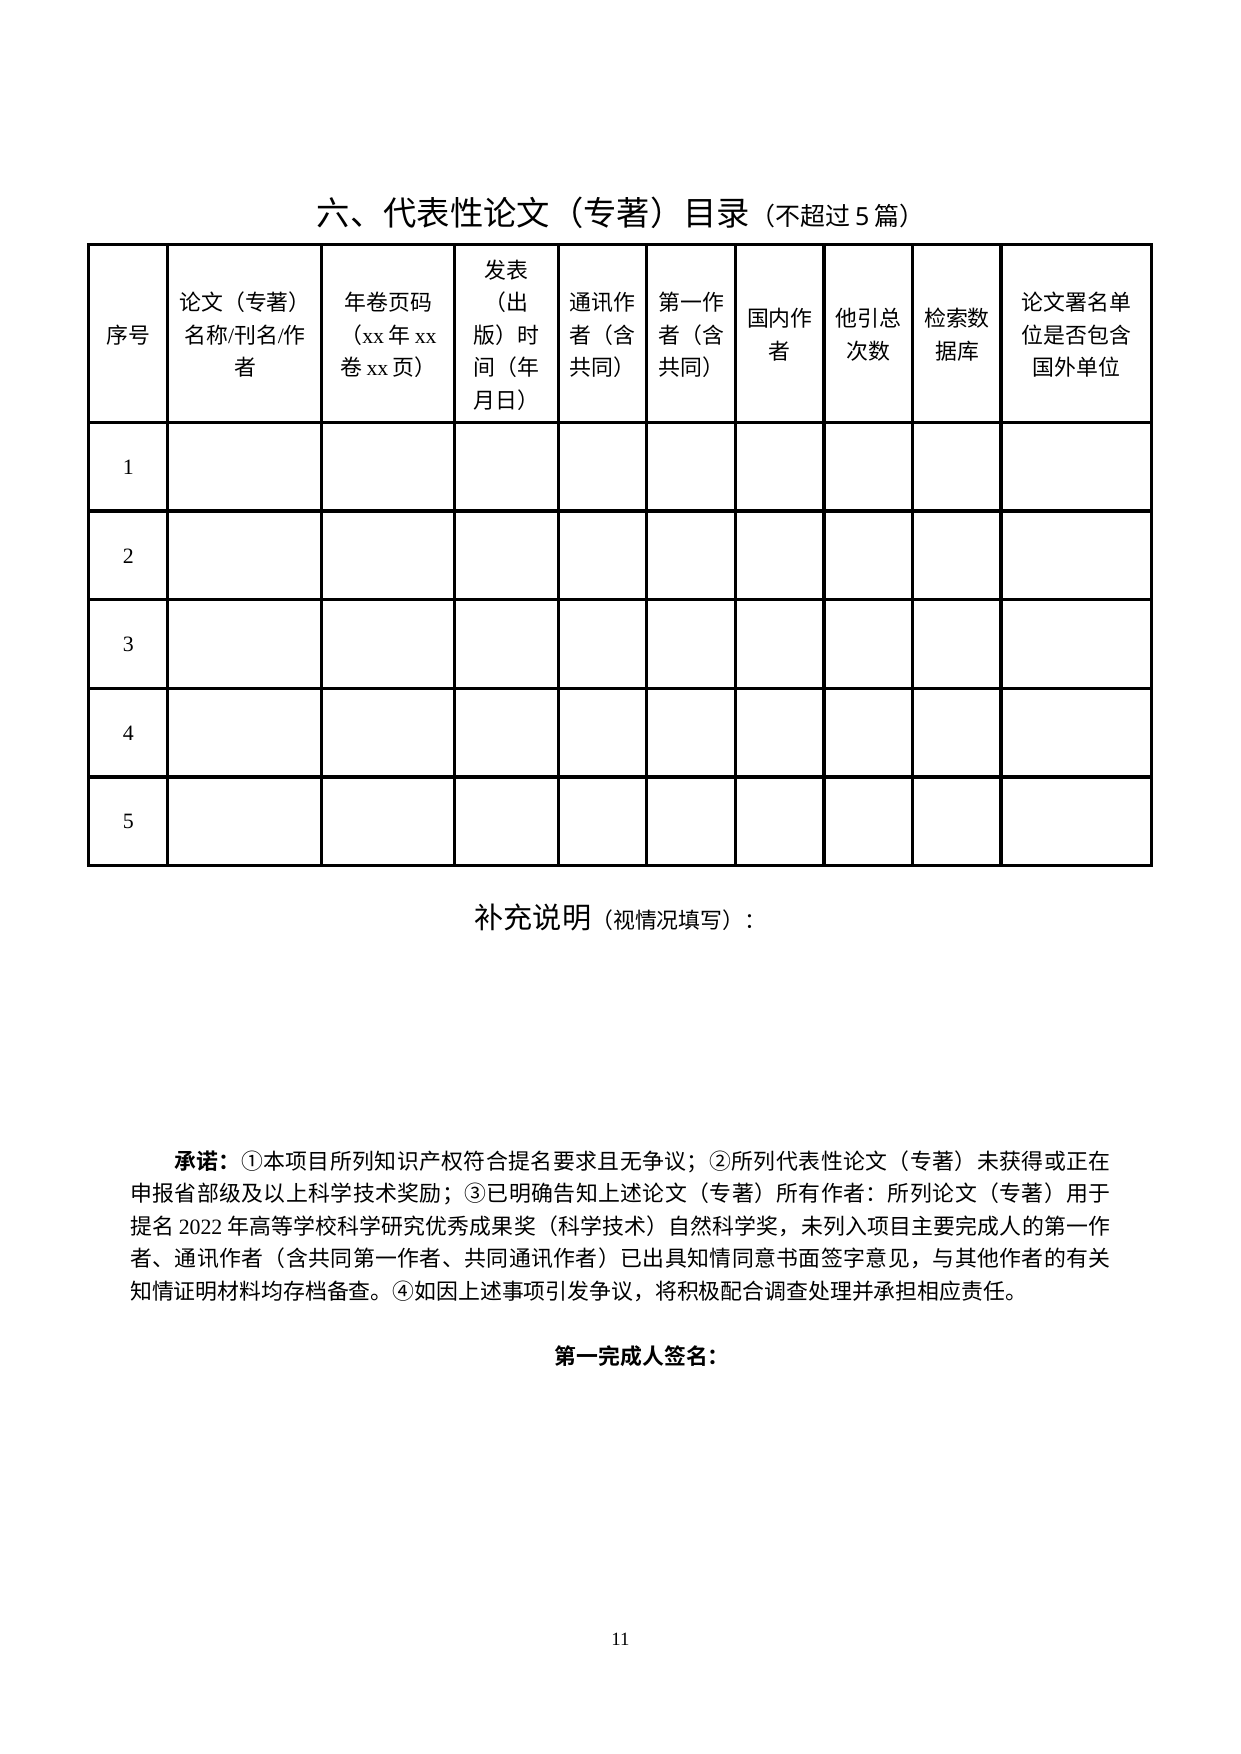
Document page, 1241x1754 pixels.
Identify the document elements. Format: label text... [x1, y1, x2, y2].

table_cell [169, 601, 320, 687]
text 补充说明（视情况填写）： [130, 883, 1110, 948]
table_cell [826, 601, 911, 687]
table_cell [737, 690, 822, 775]
subtitle 六、代表性论文（专著）目录（不超过5篇） [130, 178, 1110, 243]
table_cell [456, 690, 557, 775]
table_cell [826, 779, 911, 864]
table_cell [648, 513, 734, 598]
table_cell [456, 513, 557, 598]
table_cell 4 [90, 690, 166, 775]
table_cell [914, 513, 999, 598]
table_cell [914, 424, 999, 509]
table_header 通讯作者（含共同） [560, 246, 645, 421]
table_cell 3 [90, 601, 166, 687]
table_cell [323, 779, 453, 864]
table_cell [737, 513, 822, 598]
table_header 论文（专著） 名称/刊名/作者 [169, 246, 320, 421]
table_cell [169, 779, 320, 864]
table_header 第一作者（含共同） [648, 246, 734, 421]
table_header 论文署名单位是否包含国外单位 [1003, 246, 1150, 421]
table_cell [169, 513, 320, 598]
table_cell [737, 601, 822, 687]
table_cell [914, 779, 999, 864]
table_cell [826, 690, 911, 775]
table_cell [826, 424, 911, 509]
table_cell [1003, 690, 1150, 775]
table_cell [323, 513, 453, 598]
table_cell [737, 424, 822, 509]
table_cell [560, 424, 645, 509]
table_cell [323, 424, 453, 509]
table_cell 1 [90, 424, 166, 509]
table_cell [169, 424, 320, 509]
table_cell [648, 779, 734, 864]
table_cell [648, 690, 734, 775]
table_cell 2 [90, 513, 166, 598]
table_cell [169, 690, 320, 775]
text 第一完成人签名： [130, 1338, 1110, 1371]
table_cell [323, 690, 453, 775]
table_cell [914, 690, 999, 775]
table_header 国内作者 [737, 246, 822, 421]
table_cell [560, 779, 645, 864]
table_header 检索数据库 [914, 246, 999, 421]
table_cell [456, 779, 557, 864]
table_cell [648, 601, 734, 687]
table_cell [456, 601, 557, 687]
text 承诺：①本项目所列知识产权符合提名要求且无争议；②所列代表性论文（专著）未获得或正在申报省部级及以上科学技术奖励；③已明确告知上述论文（专著）所有作者：所列论文（专著）用于提名2022年高等学校科学研究优秀成果奖（科学技术）自然科学奖，未列入项目主要完成人的第一作者、通讯作者（含共同第一作者、共同通讯作者）已出具知情同意书面签字意见，与其他作者的有关知情证明材料均存档备查。④如因上述事项引发争议，将积极配合调查处理并承担相应责任。 [130, 1143, 1110, 1306]
table_cell [560, 601, 645, 687]
table_cell [826, 513, 911, 598]
table_header 发表（出版）时间（年月日） [456, 246, 557, 421]
table_header 年卷页码（xx年xx卷xx页） [323, 246, 453, 421]
table_cell [737, 779, 822, 864]
table_cell [648, 424, 734, 509]
table_cell 5 [90, 779, 166, 864]
table_header 他引总次数 [826, 246, 911, 421]
table_cell [560, 690, 645, 775]
table_cell [1003, 513, 1150, 598]
table_header 序号 [90, 246, 166, 421]
table_cell [914, 601, 999, 687]
table_cell [560, 513, 645, 598]
table_cell [1003, 601, 1150, 687]
table_cell [323, 601, 453, 687]
table_cell [1003, 424, 1150, 509]
table_cell [1003, 779, 1150, 864]
table_cell [456, 424, 557, 509]
